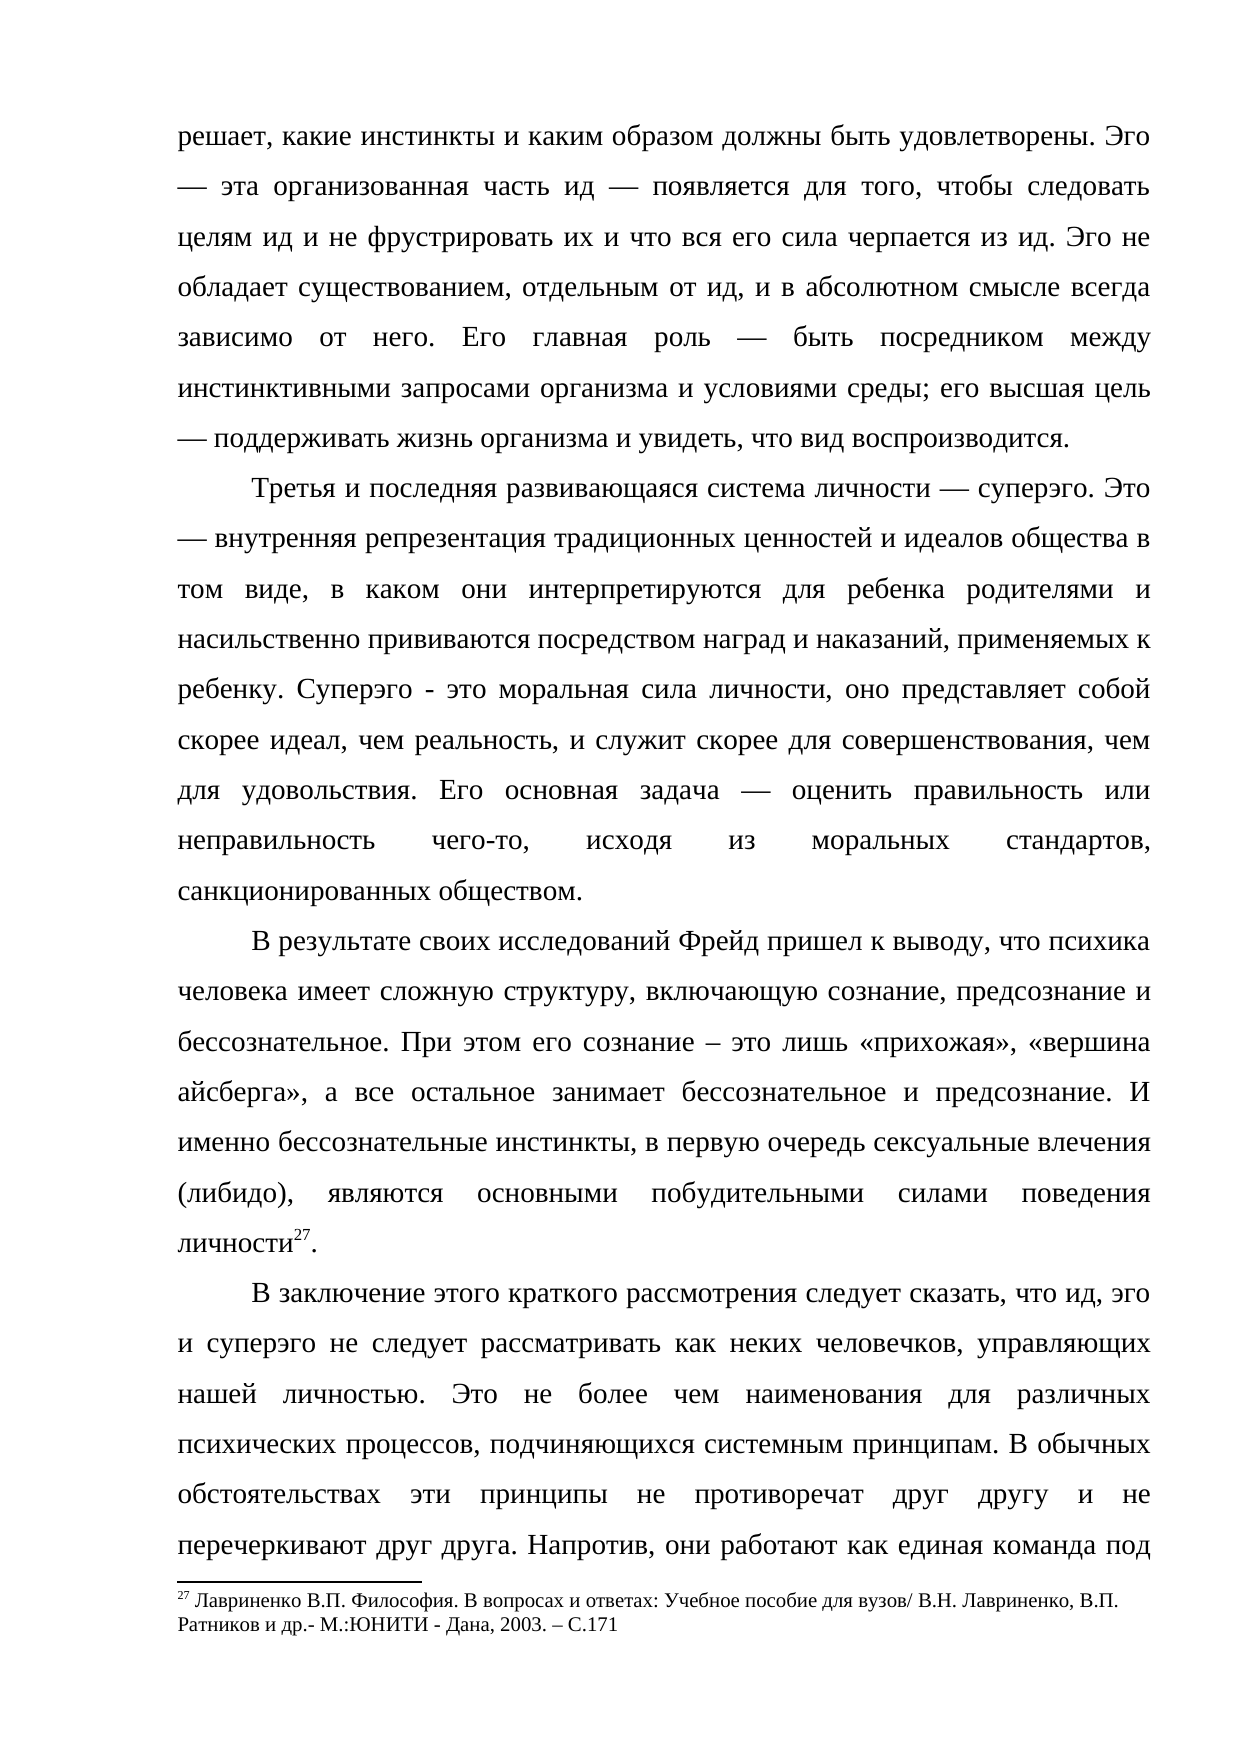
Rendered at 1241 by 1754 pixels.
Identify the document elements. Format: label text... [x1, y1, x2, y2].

text В результате своих исследований Фрейд пришел к выводу, что психика человека имеет сложную структуру, включающую сознание, предсознание и бессознательное. При этом его сознание – это лишь «прихожая», «вершина айсберга», а все остальное занимает бессознательное и предсознание. И именно бессознательные инстинкты, в первую очередь сексуальные влечения (либидо), являются основными побудительными силами поведения личности. [177, 923, 1152, 1258]
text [177, 118, 1152, 453]
text Третья и последняя развивающаяся система личности — суперэго. Это — внутренняя репрезентация традиционных ценностей и идеалов общества в том виде, в каком они интерпретируются для ребенка родителями и насильственно прививаются посредством наград и наказаний, применяемых к ребенку. Суперэго - это моральная сила личности, оно представляет собой скорее идеал, чем реальность, и служит скорее для совершенствования, чем для удовольствия. Его основная задача — оценить правильность или неправильность чего-то, исходя из моральных стандартов, санкционированных обществом. [177, 470, 1152, 906]
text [177, 1275, 1152, 1560]
